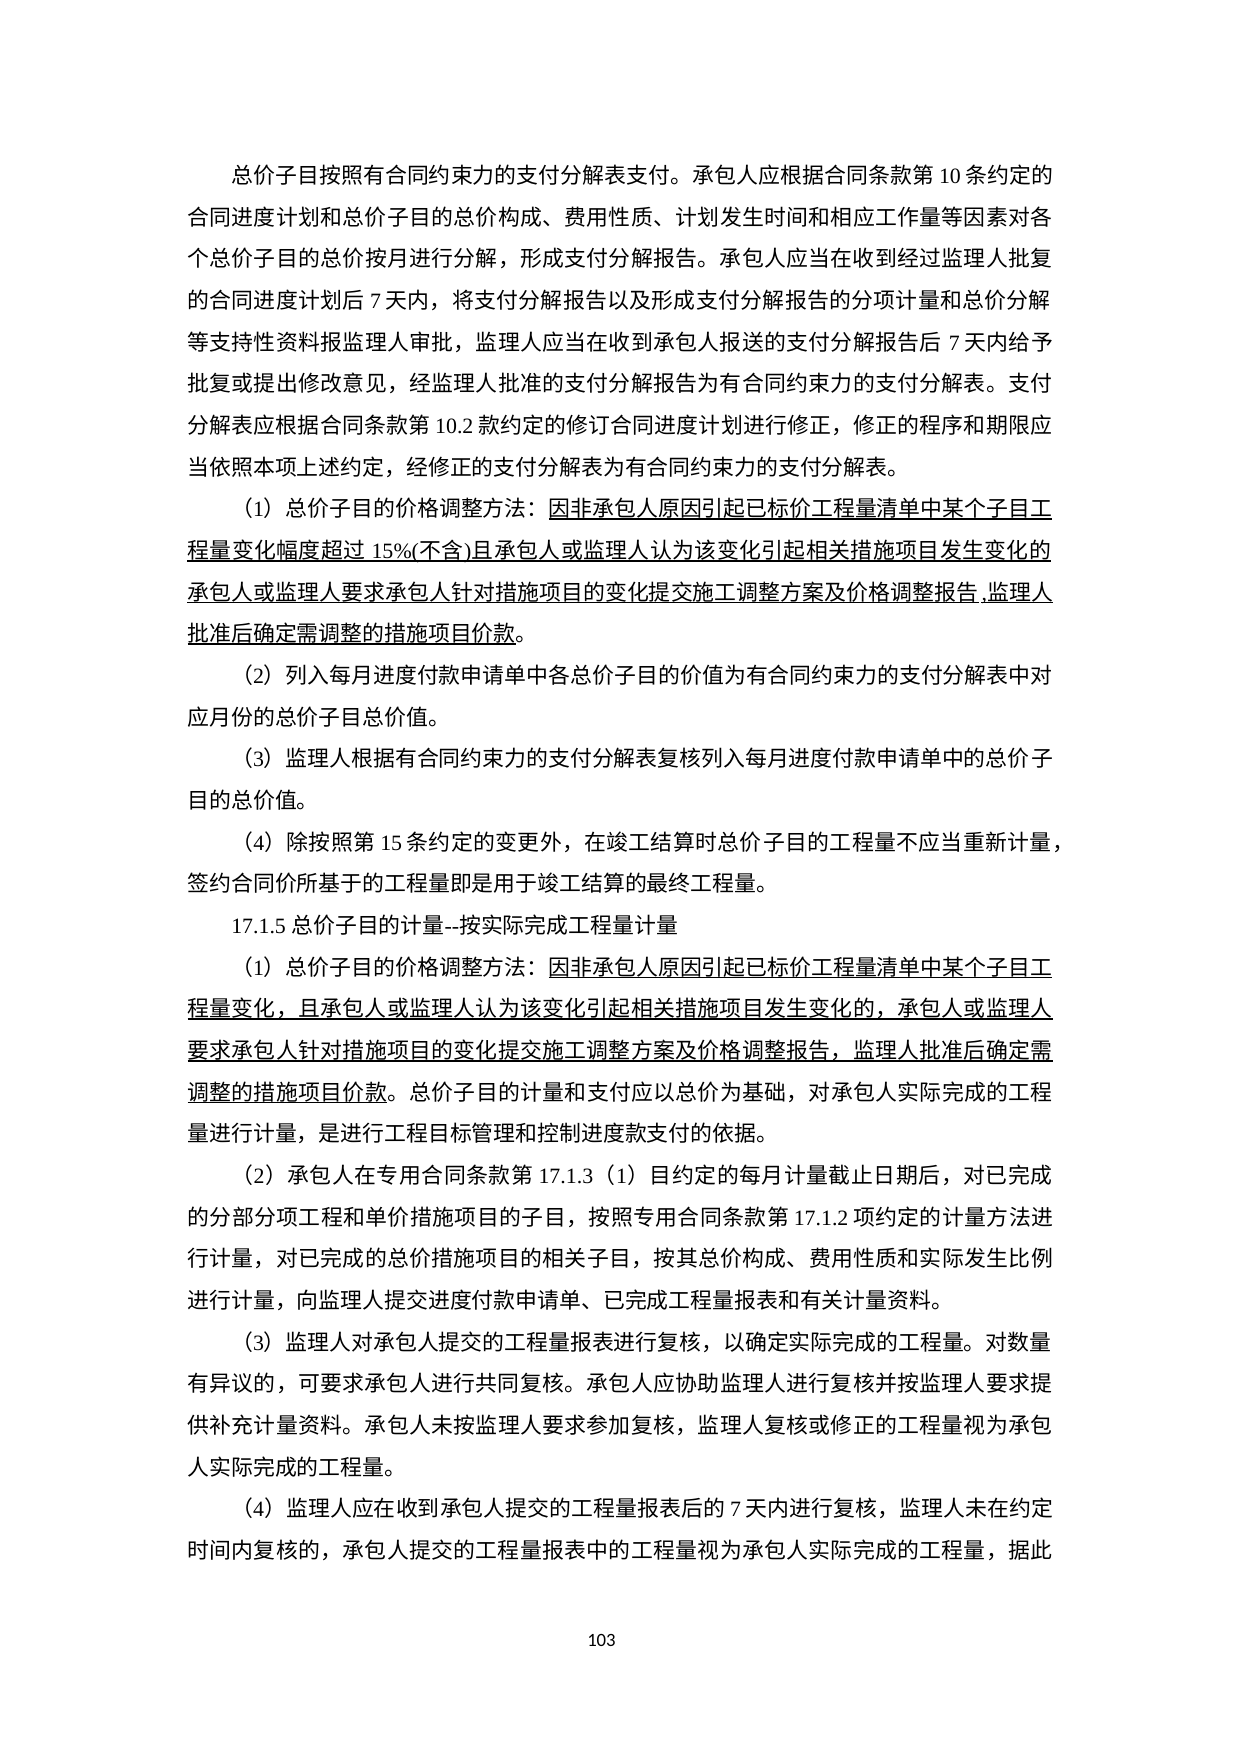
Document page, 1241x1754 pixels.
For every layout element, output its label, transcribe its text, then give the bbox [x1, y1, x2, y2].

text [187, 1483, 1053, 1567]
text （1）总价子目的价格调整方法：因非承包人原因引起已标价工程量清单中某个子目工程量变化，且承包人或监理人认为该变化引起相关措施项目发生变化的，承包人或监理人要求承包人针对措施项目的变化提交施工调整方案及价格调整报告，监理人批准后确定需调整的措施项目价款。总价子目的计量和支付应以总价为基础，对承包人实际完成的工程量进行计量，是进行工程目标管理和控制进度款支付的依据。 [187, 942, 1053, 1018]
text （3）监理人对承包人提交的工程量报表进行复核，以确定实际完成的工程量。对数量有异议的，可要求承包人进行共同复核。承包人应协助监理人进行复核并按监理人要求提供补充计量资料。承包人未按监理人要求参加复核，监理人复核或修正的工程量视为承包人实际完成的工程量。 [187, 1317, 1053, 1483]
text （1）总价子目的价格调整方法：因非承包人原因引起已标价工程量清单中某个子目工程量变化幅度超过 15%(不含)且承包人或监理人认为该变化引起相关措施项目发生变化的承包人或监理人要求承包人针对措施项目的变化提交施工调整方案及价格调整报告,监理人批准后确定需调整的措施项目价款。 [187, 483, 1053, 650]
text （4）除按照第15条约定的变更外，在竣工结算时总价子目的工程量不应当重新计量，签约合同价所基于的工程量即是用于竣工结算的最终工程量。 [187, 817, 1053, 900]
text （1）总价子目的价格调整方法：因非承包人原因引起已标价工程量清单中某个子目工程量变化，且承包人或监理人认为该变化引起相关措施项目发生变化的，承包人或监理人要求承包人针对措施项目的变化提交施工调整方案及价格调整报告，监理人批准后确定需调整的措施项目价款。总价子目的计量和支付应以总价为基础，对承包人实际完成的工程量进行计量，是进行工程目标管理和控制进度款支付的依据。 [187, 1061, 1053, 1150]
text （3）监理人根据有合同约束力的支付分解表复核列入每月进度付款申请单中的总价子目的总价值。 [187, 733, 1053, 817]
text 17.1.5 总价子目的计量--按实际完成工程量计量 [187, 900, 1053, 942]
text 总价子目按照有合同约束力的支付分解表支付。承包人应根据合同条款第10条约定的合同进度计划和总价子目的总价构成、费用性质、计划发生时间和相应工作量等因素对各个总价子目的总价按月进行分解，形成支付分解报告。承包人应当在收到经过监理人批复的合同进度计划后7天内，将支付分解报告以及形成支付分解报告的分项计量和总价分解等支持性资料报监理人审批，监理人应当在收到承包人报送的支付分解报告后7天内给予批复或提出修改意见，经监理人批准的支付分解报告为有合同约束力的支付分解表。支付分解表应根据合同条款第10.2款约定的修订合同进度计划进行修正，修正的程序和期限应当依照本项上述约定，经修正的支付分解表为有合同约束力的支付分解表。 [187, 150, 1053, 483]
text （2）承包人在专用合同条款第17.1.3（1）目约定的每月计量截止日期后，对已完成的分部分项工程和单价措施项目的子目，按照专用合同条款第17.1.2项约定的计量方法进行计量，对已完成的总价措施项目的相关子目，按其总价构成、费用性质和实际发生比例进行计量，向监理人提交进度付款申请单、已完成工程量报表和有关计量资料。 [187, 1150, 1053, 1317]
text （2）列入每月进度付款申请单中各总价子目的价值为有合同约束力的支付分解表中对应月份的总价子目总价值。 [187, 650, 1053, 733]
text （1）总价子目的价格调整方法：因非承包人原因引起已标价工程量清单中某个子目工程量变化，且承包人或监理人认为该变化引起相关措施项目发生变化的，承包人或监理人要求承包人针对措施项目的变化提交施工调整方案及价格调整报告，监理人批准后确定需调整的措施项目价款。总价子目的计量和支付应以总价为基础，对承包人实际完成的工程量进行计量，是进行工程目标管理和控制进度款支付的依据。 [187, 1019, 1053, 1060]
